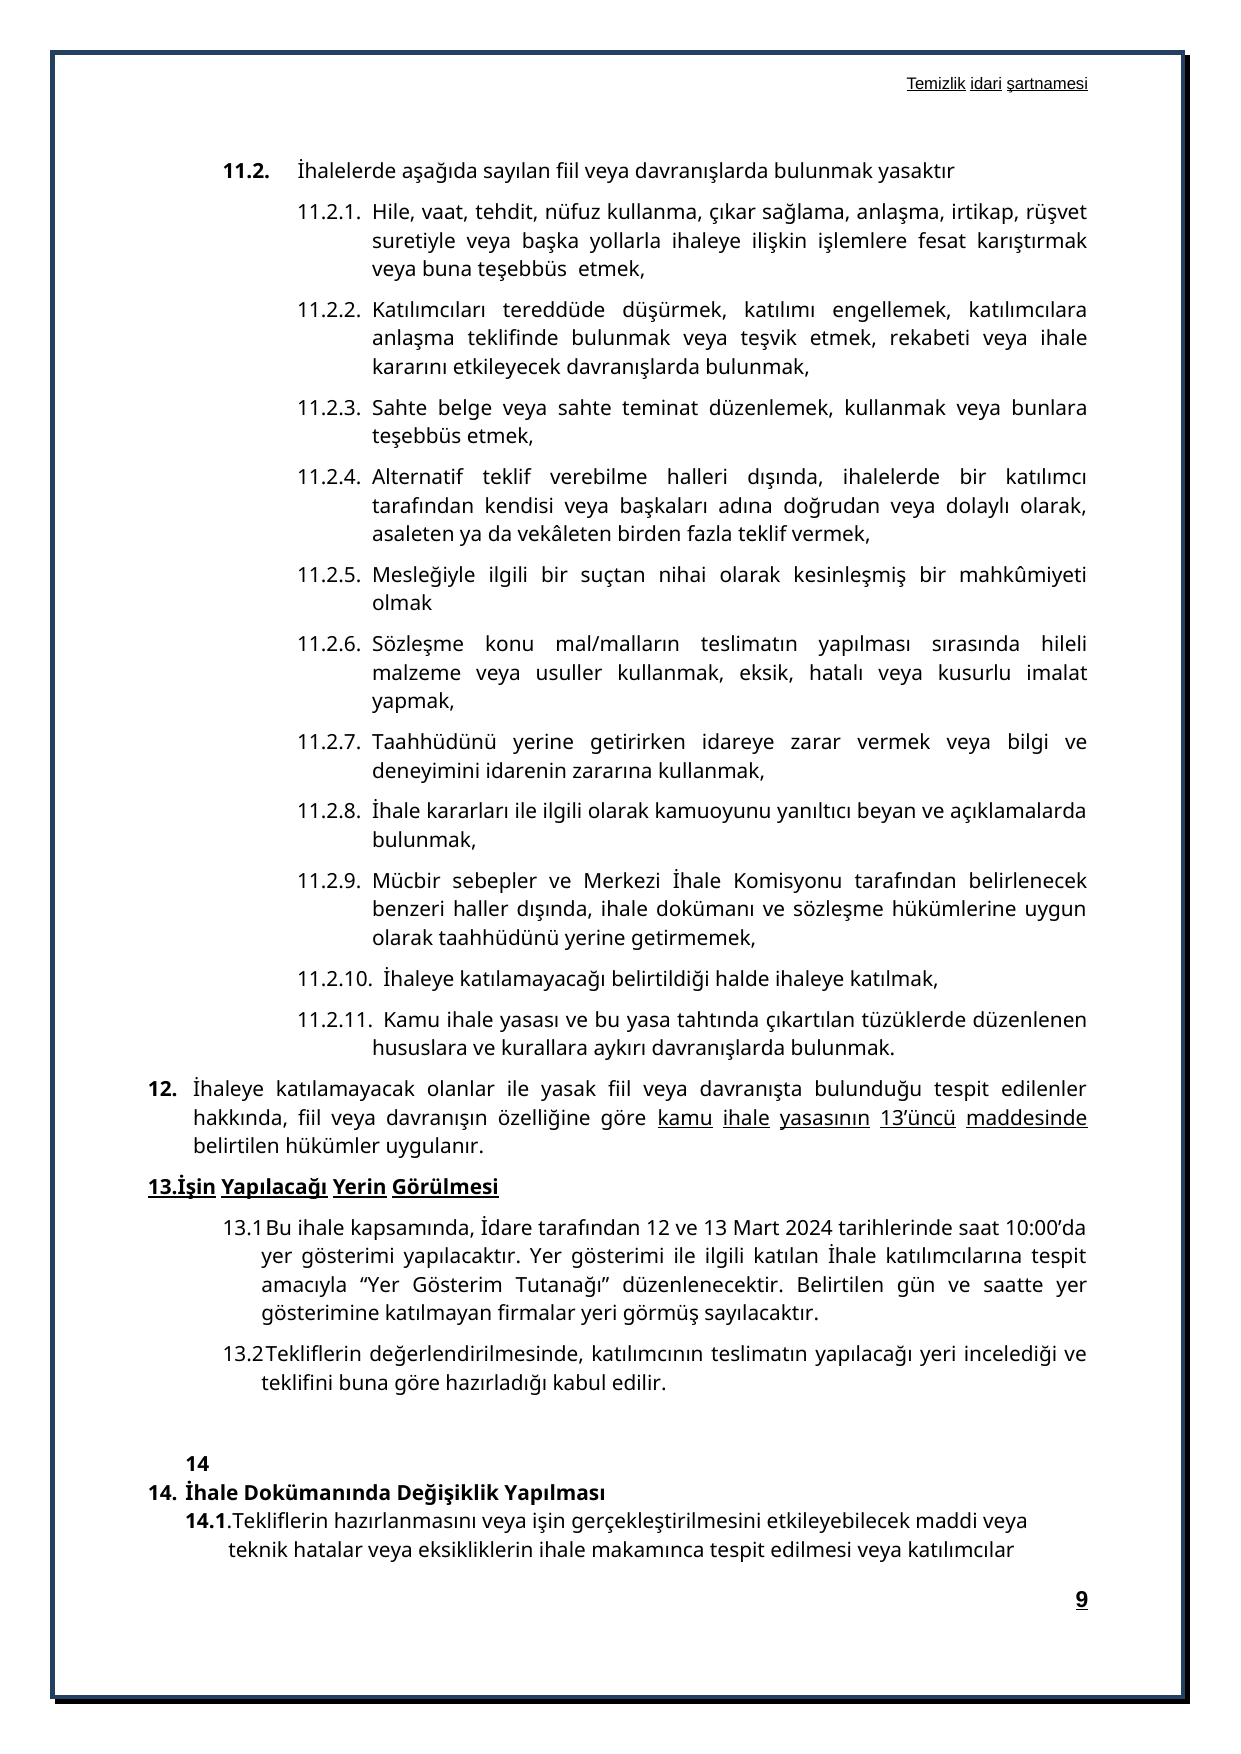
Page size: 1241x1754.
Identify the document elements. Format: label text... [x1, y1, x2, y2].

list İhale kararları ile ilgili olarak kamuoyunu yanıltıcı beyan ve açıklamalarda bulunmak, [297, 797, 1088, 853]
list Tekliflerin değerlendirilmesinde, katılımcının teslimatın yapılacağı yeri incelediği ve teklifini buna göre hazırladığı kabul edilir. [222, 1339, 1088, 1396]
list Alternatif teklif verebilme halleri dışında, ihalelerde bir katılımcı tarafından kendisi veya başkaları adına doğrudan veya dolaylı olarak, asaleten ya da vekâleten birden fazla teklif vermek, [297, 462, 1088, 548]
list Hile, vaat, tehdit, nüfuz kullanma, çıkar sağlama, anlaşma, irtikap, rüşvet suretiyle veya başka yollarla ihaleye ilişkin işlemlere fesat karıştırmak veya buna teşebbüs etmek, [297, 197, 1088, 283]
list İhaleye katılamayacak olanlar ile yasak fiil veya davranışta bulunduğu tespit edilenler hakkında, fiil veya davranışın özelliğine göre kamu ihale yasasının 13’üncü maddesinde belirtilen hükümler uygulanır. [148, 1074, 1088, 1159]
list Taahhüdünü yerine getirirken idareye zarar vermek veya bilgi ve deneyimini idarenin zararına kullanmak, [297, 727, 1088, 784]
text 13.İşin Yapılacağı Yerin Görülmesi [148, 1172, 1088, 1200]
list Bu ihale kapsamında, İdare tarafından 12 ve 13 Mart 2024 tarihlerinde saat 10:00’da yer gösterimi yapılacaktır. Yer gösterimi ile ilgili katılan İhale katılımcılarına tespit amacıyla “Yer Gösterim Tutanağı” düzenlenecektir. Belirtilen gün ve saatte yer gösterimine katılmayan firmalar yeri görmüş sayılacaktır. [222, 1213, 1088, 1327]
list İhale Dokümanında Değişiklik Yapılması [148, 1478, 1088, 1506]
text 14.1.Tekliflerin hazırlanmasını veya işin gerçekleştirilmesini etkileyebilecek maddi veya [185, 1506, 1088, 1535]
list Sözleşme konu mal/malların teslimatın yapılması sırasında hileli malzeme veya usuller kullanmak, eksik, hatalı veya kusurlu imalat yapmak, [297, 629, 1088, 715]
list Katılımcıları tereddüde düşürmek, katılımı engellemek, katılımcılara anlaşma teklifinde bulunmak veya teşvik etmek, rekabeti veya ihale kararını etkileyecek davranışlarda bulunmak, [297, 295, 1088, 380]
list İhalelerde aşağıda sayılan fiil veya davranışlarda bulunmak yasaktır [222, 156, 1088, 185]
list Kamu ihale yasası ve bu yasa tahtında çıkartılan tüzüklerde düzenlenen hususlara ve kurallara aykırı davranışlarda bulunmak. [297, 1005, 1088, 1062]
list Sahte belge veya sahte teminat düzenlemek, kullanmak veya bunlara teşebbüs etmek, [297, 393, 1088, 450]
text teknik hatalar veya eksikliklerin ihale makamınca tespit edilmesi veya katılımcılar [185, 1535, 1088, 1563]
list Mücbir sebepler ve Merkezi İhale Komisyonu tarafından belirlenecek benzeri haller dışında, ihale dokümanı ve sözleşme hükümlerine uygun olarak taahhüdünü yerine getirmemek, [297, 866, 1088, 951]
list Mesleğiyle ilgili bir suçtan nihai olarak kesinleşmiş bir mahkûmiyeti olmak [297, 560, 1088, 617]
list İhaleye katılamayacağı belirtildiği halde ihaleye katılmak, [297, 964, 1088, 992]
